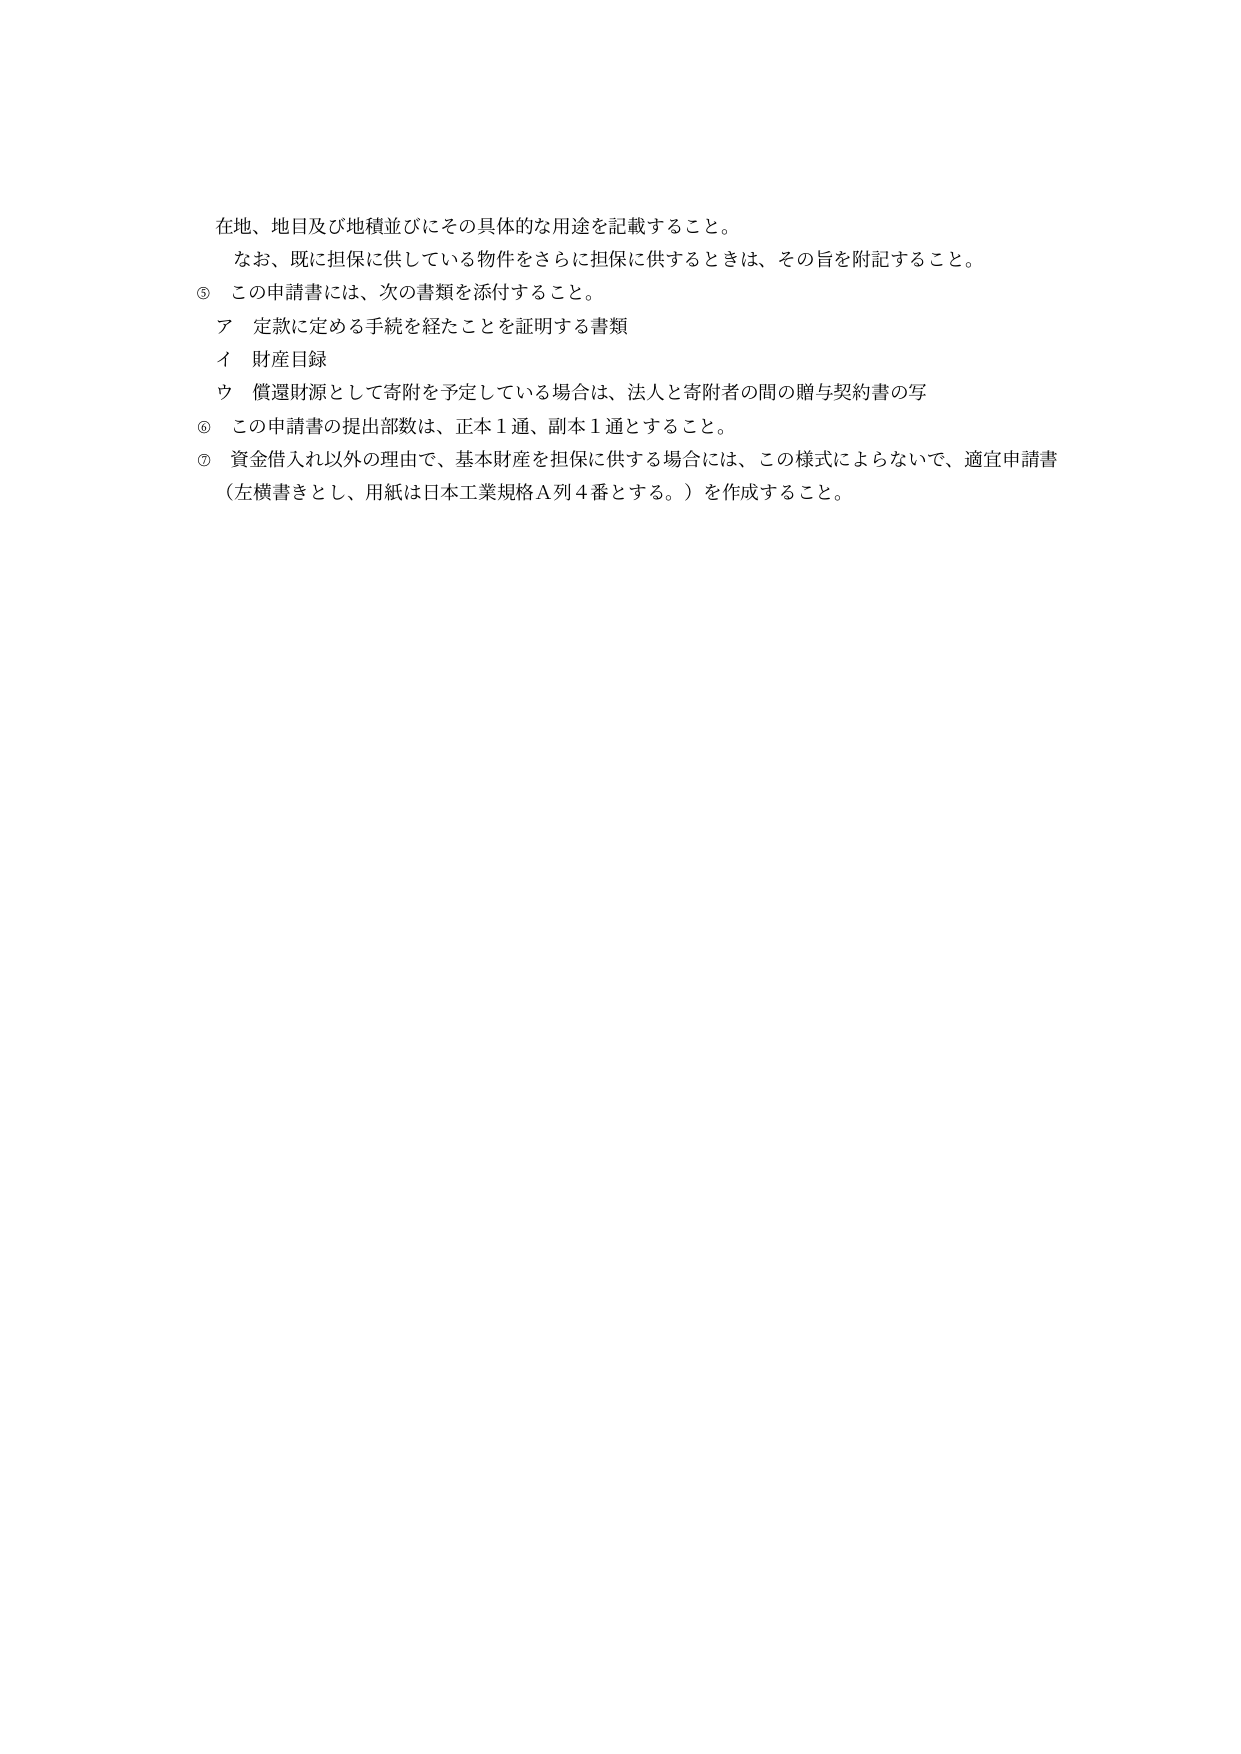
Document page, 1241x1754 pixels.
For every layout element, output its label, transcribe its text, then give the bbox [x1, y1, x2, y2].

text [196, 208, 1063, 242]
text ⑦ 資金借入れ以外の理由で、基本財産を担保に供する場合には、この様式によらないで、適宜申請書（左横書きとし、用紙は日本工業規格Ａ列４番とする。）を作成すること。 [197, 442, 1063, 508]
text ⑤ この申請書には、次の書類を添付すること。 [196, 275, 1063, 308]
text ⑥ この申請書の提出部数は、正本１通、副本１通とすること。 [197, 408, 1063, 442]
text ウ 償還財源として寄附を予定している場合は、法人と寄附者の間の贈与契約書の写 [196, 375, 1063, 408]
text なお、既に担保に供している物件をさらに担保に供するときは、その旨を附記すること。 [196, 242, 1063, 275]
text ア 定款に定める手続を経たことを証明する書類 [197, 308, 1063, 342]
text イ 財産目録 [196, 342, 1063, 375]
